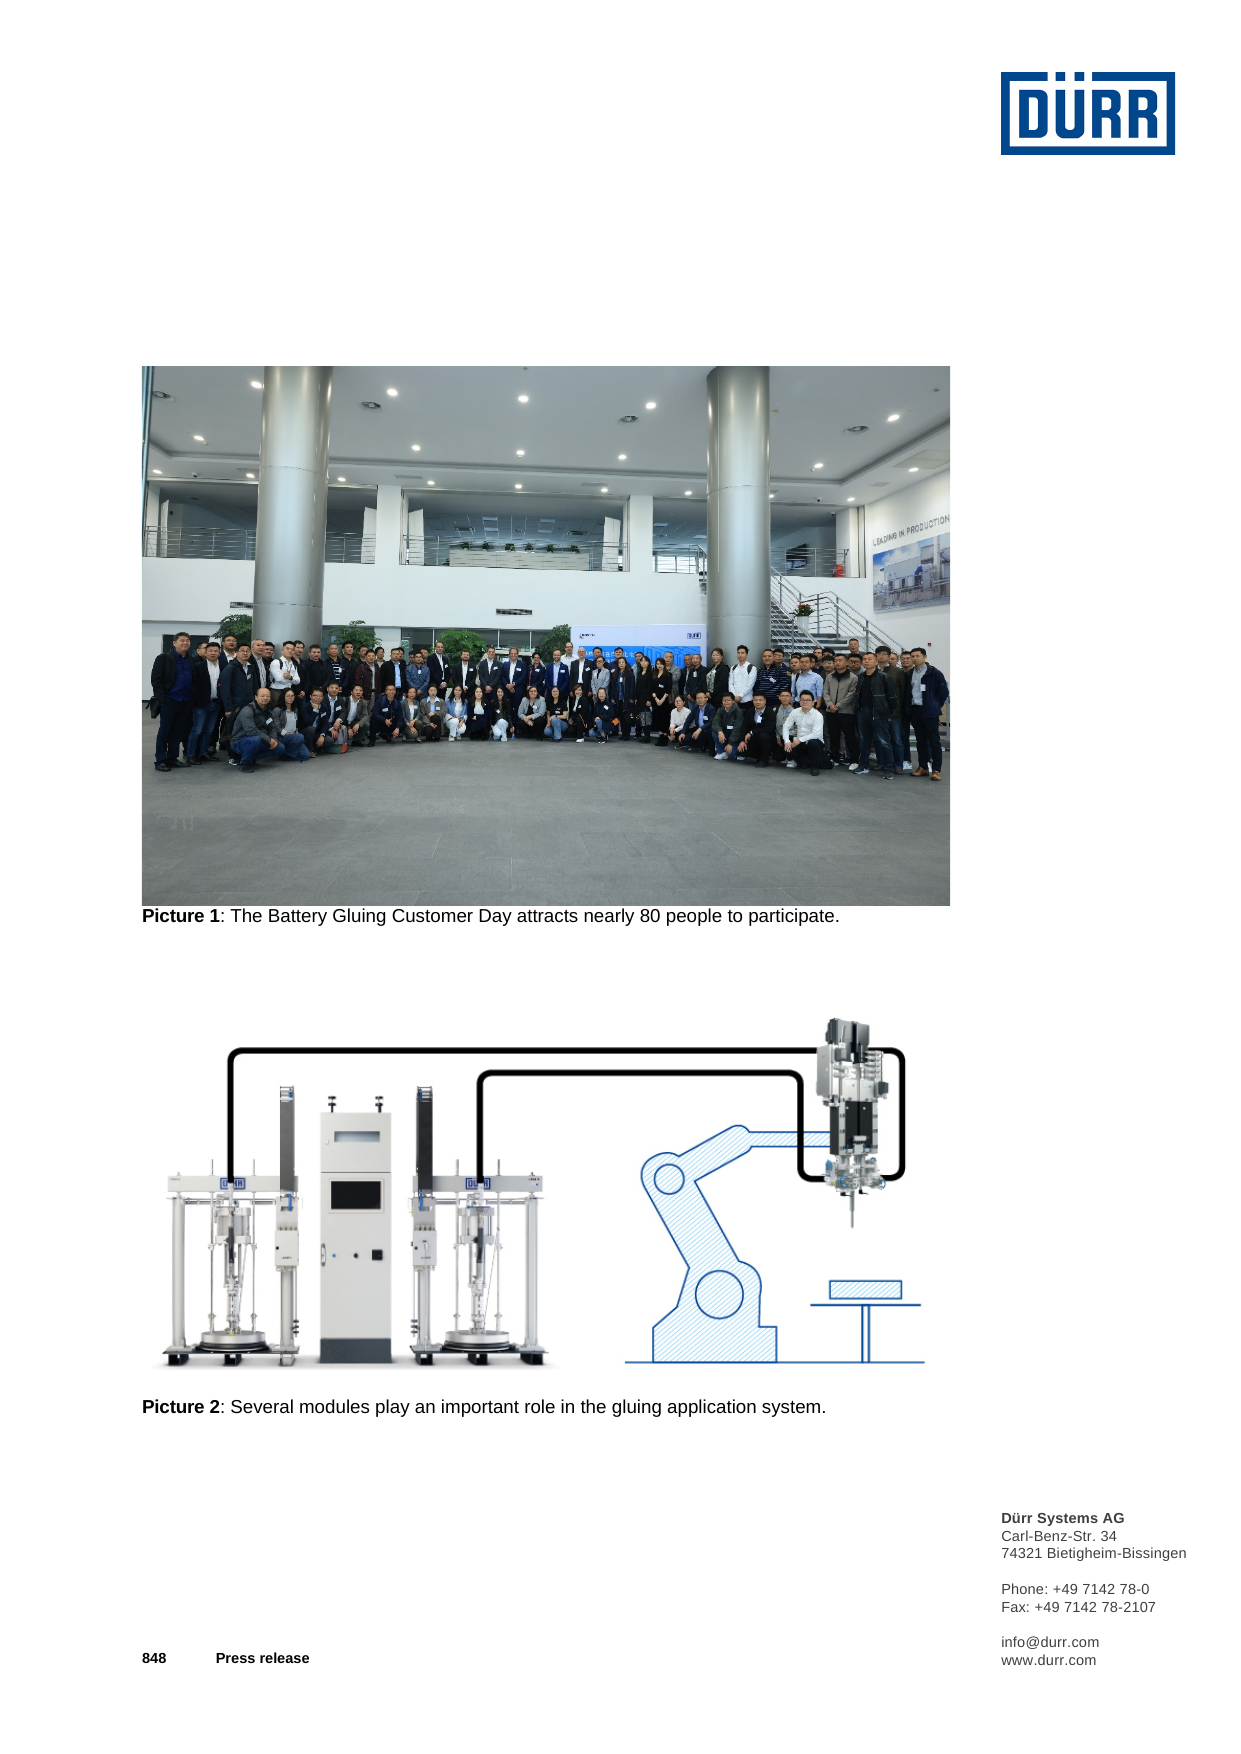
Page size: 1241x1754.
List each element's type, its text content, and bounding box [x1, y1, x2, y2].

text Picture 1: The Battery Gluing Customer Day attracts nearly 80 people to participate. [142, 906, 951, 927]
text Picture 2: Several modules play an important role in the gluing application system. [142, 1397, 951, 1418]
picture [1001, 72, 1175, 155]
picture [141, 366, 951, 906]
picture [141, 995, 951, 1397]
